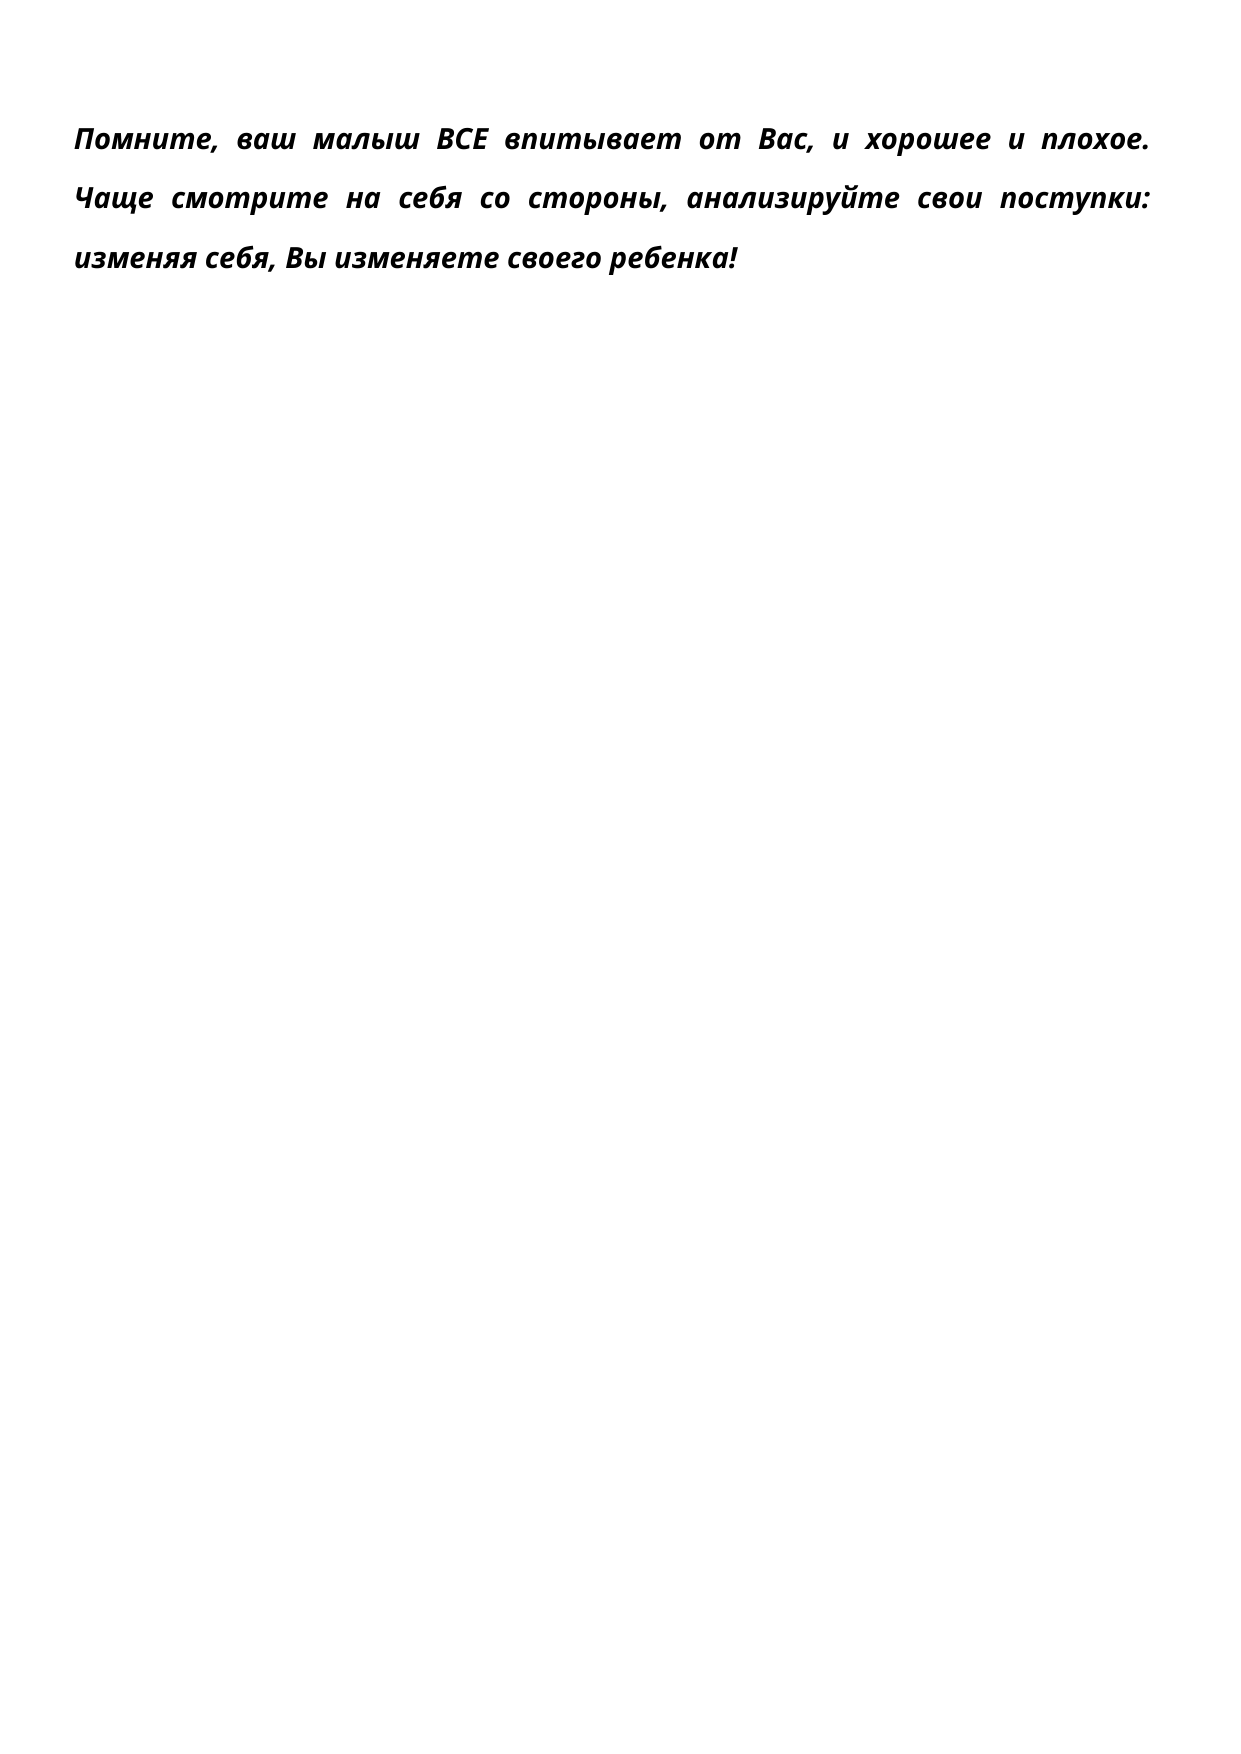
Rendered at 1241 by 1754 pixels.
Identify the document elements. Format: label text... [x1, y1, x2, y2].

text Помните, ваш малыш ВСЕ впитывает от Вас, и хорошее и плохое. Чаще смотрите на себя со стороны, анализируйте свои поступки: изменяя себя, Вы изменяете своего ребенка! [74, 118, 1152, 277]
